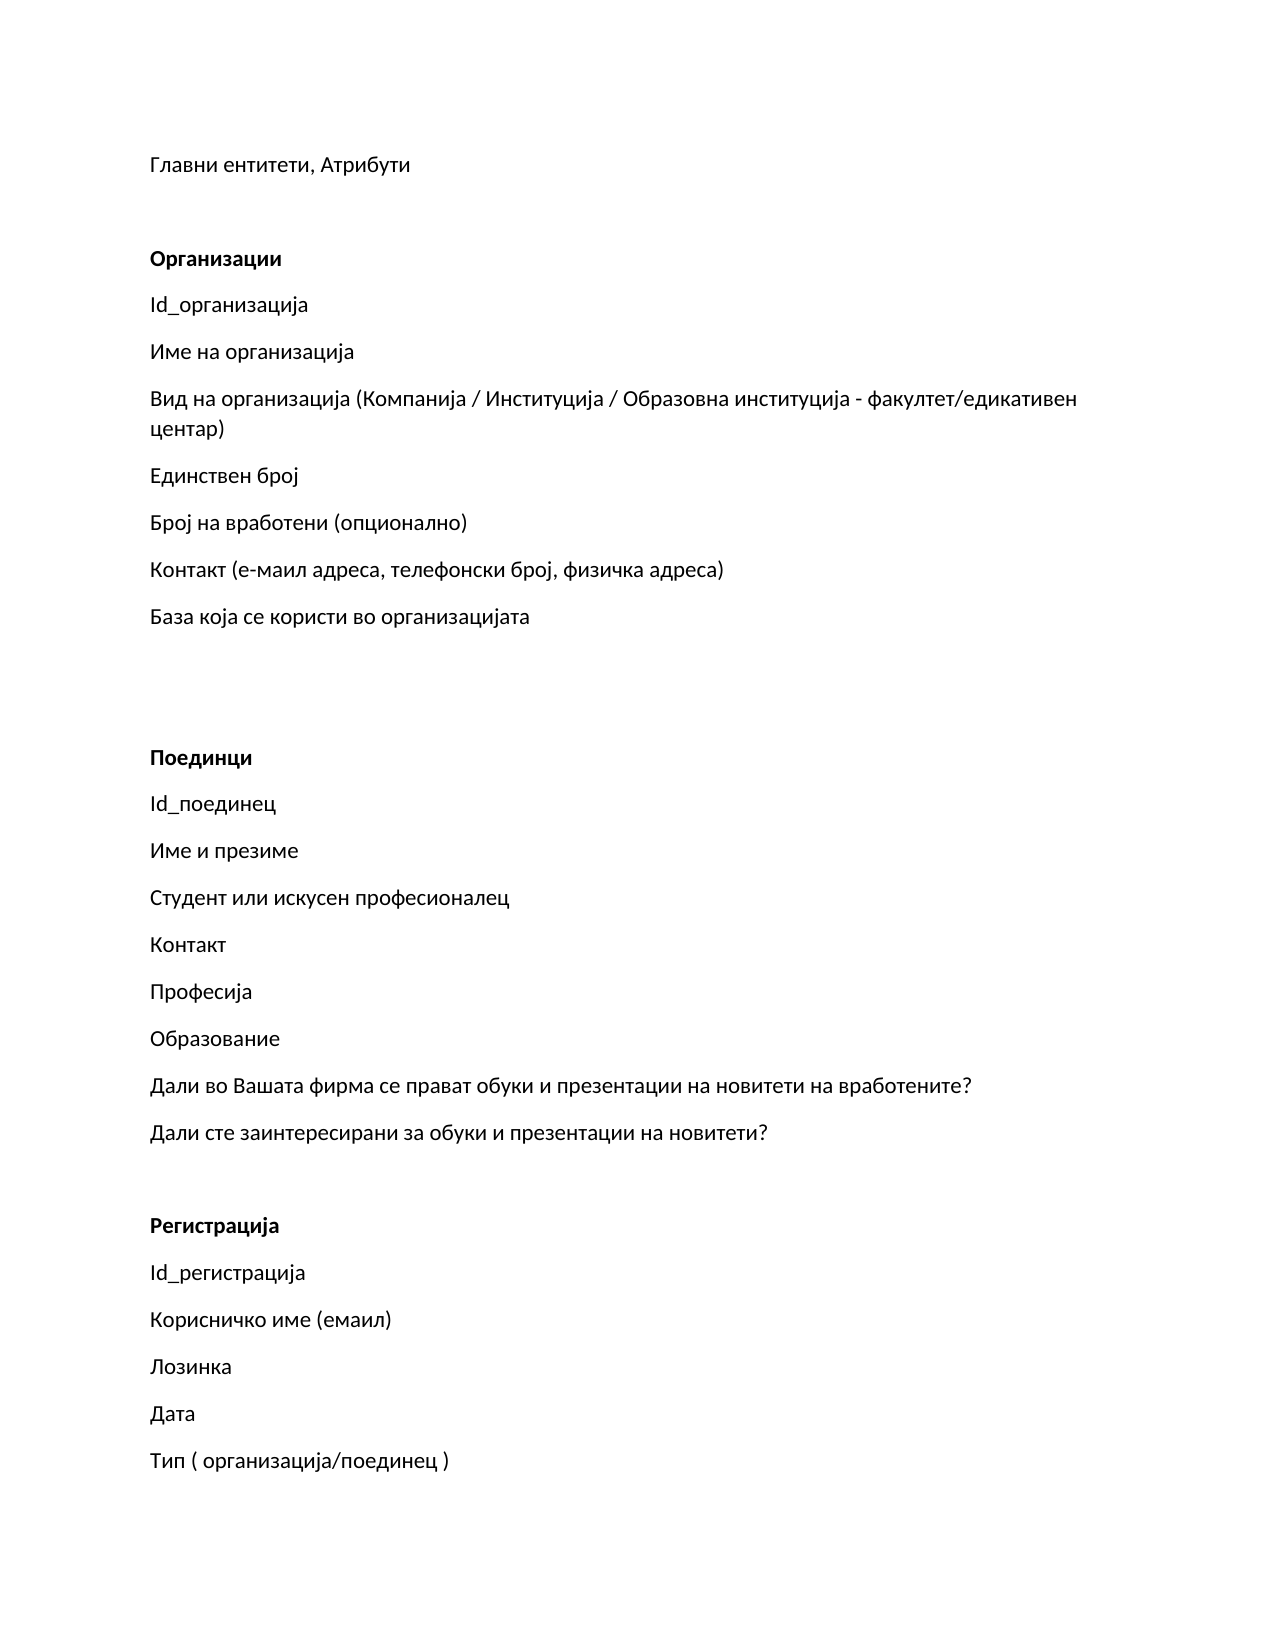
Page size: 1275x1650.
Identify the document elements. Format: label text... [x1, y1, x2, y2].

text Id_поединец [150, 789, 1125, 818]
text Главни ентитети, Атрибути [150, 150, 1125, 178]
text Контакт (е-маил адреса, телефонски број, физичка адреса) [150, 555, 1125, 583]
text Единствен број [150, 461, 1125, 489]
text Тип ( организација/поединец ) [150, 1446, 1125, 1474]
text Лозинка [150, 1352, 1125, 1380]
text Дали во Вашата фирма се прават обуки и презентации на новитети на вработените? [150, 1071, 1125, 1099]
text Студент или искусен професионалец [150, 883, 1125, 911]
text Id_регистрација [150, 1258, 1125, 1286]
text Дали сте заинтересирани за обуки и презентации на новитети? [150, 1118, 1125, 1146]
text Регистрација [150, 1211, 1125, 1239]
text База која се користи во организацијата [150, 602, 1125, 630]
text Контакт [150, 930, 1125, 958]
text Организации [150, 244, 1125, 272]
text Име и презиме [150, 836, 1125, 864]
text Вид на организација (Компанија / Институција / Образовна институција - факултет/едикативен центар) [150, 384, 1125, 443]
text Дата [150, 1399, 1125, 1427]
text Број на вработени (опционално) [150, 508, 1125, 536]
text Корисничко име (емаил) [150, 1305, 1125, 1333]
text Име на организација [150, 337, 1125, 366]
text Образование [150, 1024, 1125, 1052]
text Поединци [150, 743, 1125, 771]
text Id_организација [150, 291, 1125, 319]
text Професија [150, 977, 1125, 1005]
